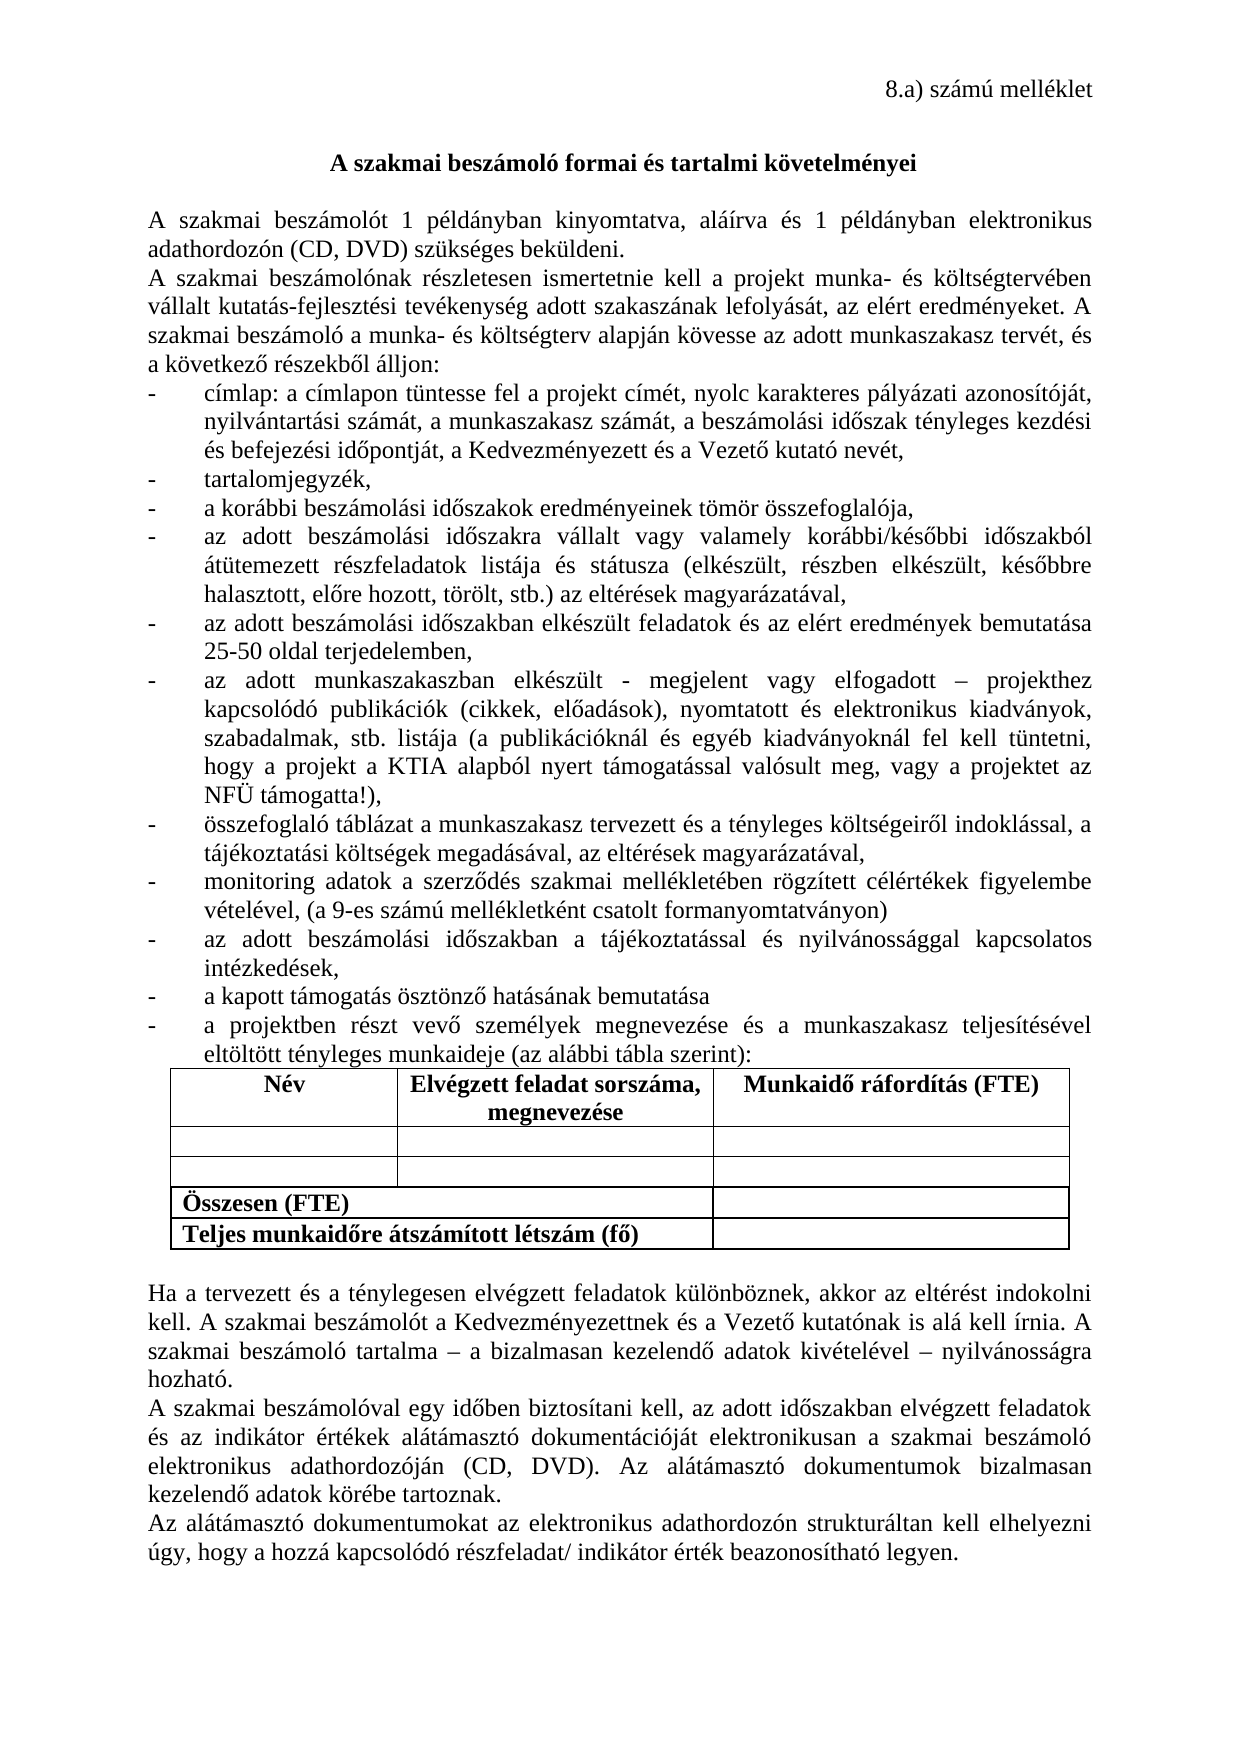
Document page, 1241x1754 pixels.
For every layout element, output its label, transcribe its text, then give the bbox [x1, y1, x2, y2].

list az adott beszámolási időszakra vállalt vagy valamely korábbi/későbbi időszakból átütemezett részfeladatok listája és státusza (elkészült, részben elkészült, későbbre halasztott, előre hozott, törölt, stb.) az eltérések magyarázatával, [148, 521, 1093, 608]
text Ha a tervezett és a ténylegesen elvégzett feladatok különböznek, akkor az eltérést indokolni kell. A szakmai beszámolót a Kedvezményezettnek és a Vezető kutatónak is alá kell írnia. A szakmai beszámoló tartalma – a bizalmasan kezelendő adatok kivételével – nyilvánosságra hozható. [148, 1278, 1093, 1393]
list az adott beszámolási időszakban a tájékoztatással és nyilvánossággal kapcsolatos intézkedések, [148, 924, 1093, 981]
list a kapott támogatás ösztönző hatásának bemutatása [148, 981, 1093, 1010]
table_cell [171, 1157, 397, 1186]
list címlap: a címlapon tüntesse fel a projekt címét, nyolc karakteres pályázati azonosítóját, nyilvántartási számát, a munkaszakasz számát, a beszámolási időszak tényleges kezdési és befejezési időpontját, a Kedvezményezett és a Vezető kutató nevét, [148, 378, 1093, 464]
text A szakmai beszámolót 1 példányban kinyomtatva, aláírva és 1 példányban elektronikus adathordozón (CD, DVD) szükséges beküldeni. [148, 205, 1093, 263]
list az adott beszámolási időszakban elkészült feladatok és az elért eredmények bemutatása 25-50 oldal terjedelemben, [148, 608, 1093, 665]
list a projektben részt vevő személyek megnevezése és a munkaszakasz teljesítésével eltöltött tényleges munkaideje (az alábbi tábla szerint): [148, 1010, 1093, 1068]
table_cell [714, 1188, 1068, 1217]
table_header Elvégzett feladat sorszáma, megnevezése [398, 1069, 713, 1126]
text A szakmai beszámoló formai és tartalmi követelményei [148, 148, 1093, 176]
text Az alátámasztó dokumentumokat az elektronikus adathordozón strukturáltan kell elhelyezni úgy, hogy a hozzá kapcsolódó részfeladat/ indikátor érték beazonosítható legyen. [148, 1508, 1093, 1566]
list összefoglaló táblázat a munkaszakasz tervezett és a tényleges költségeiről indoklással, a tájékoztatási költségek megadásával, az eltérések magyarázatával, [148, 809, 1093, 866]
table_cell [171, 1127, 397, 1156]
table_cell [714, 1157, 1069, 1186]
list az adott munkaszakaszban elkészült - megjelent vagy elfogadott – projekthez kapcsolódó publikációk (cikkek, előadások), nyomtatott és elektronikus kiadványok, szabadalmak, stb. listája (a publikációknál és egyéb kiadványoknál fel kell tüntetni, hogy a projekt a KTIA alapból nyert támogatással valósult meg, vagy a projektet az NFÜ támogatta!), [148, 665, 1093, 809]
list monitoring adatok a szerződés szakmai mellékletében rögzített célértékek figyelembe vételével, (a 9-es számú mellékletként csatolt formanyomtatványon) [148, 866, 1093, 924]
table_cell [714, 1219, 1068, 1247]
table_header Munkaidő ráfordítás (FTE) [714, 1069, 1069, 1126]
text A szakmai beszámolónak részletesen ismertetnie kell a projekt munka- és költségtervében vállalt kutatás-fejlesztési tevékenység adott szakaszának lefolyását, az elért eredményeket. A szakmai beszámoló a munka- és költségterv alapján kövesse az adott munkaszakasz tervét, és a következő részekből álljon: [148, 263, 1093, 378]
table_header Név [171, 1069, 397, 1126]
list a korábbi beszámolási időszakok eredményeinek tömör összefoglalója, [148, 493, 1093, 521]
text A szakmai beszámolóval egy időben biztosítani kell, az adott időszakban elvégzett feladatok és az indikátor értékek alátámasztó dokumentációját elektronikusan a szakmai beszámoló elektronikus adathordozóján (CD, DVD). Az alátámasztó dokumentumok bizalmasan kezelendő adatok körébe tartoznak. [148, 1393, 1093, 1508]
table_cell Teljes munkaidőre átszámított létszám (fő) [172, 1219, 712, 1247]
table_cell [714, 1127, 1069, 1156]
table_cell [398, 1157, 713, 1186]
list tartalomjegyzék, [148, 464, 1093, 493]
table_cell [398, 1127, 713, 1156]
table_cell Összesen (FTE) [172, 1188, 712, 1217]
